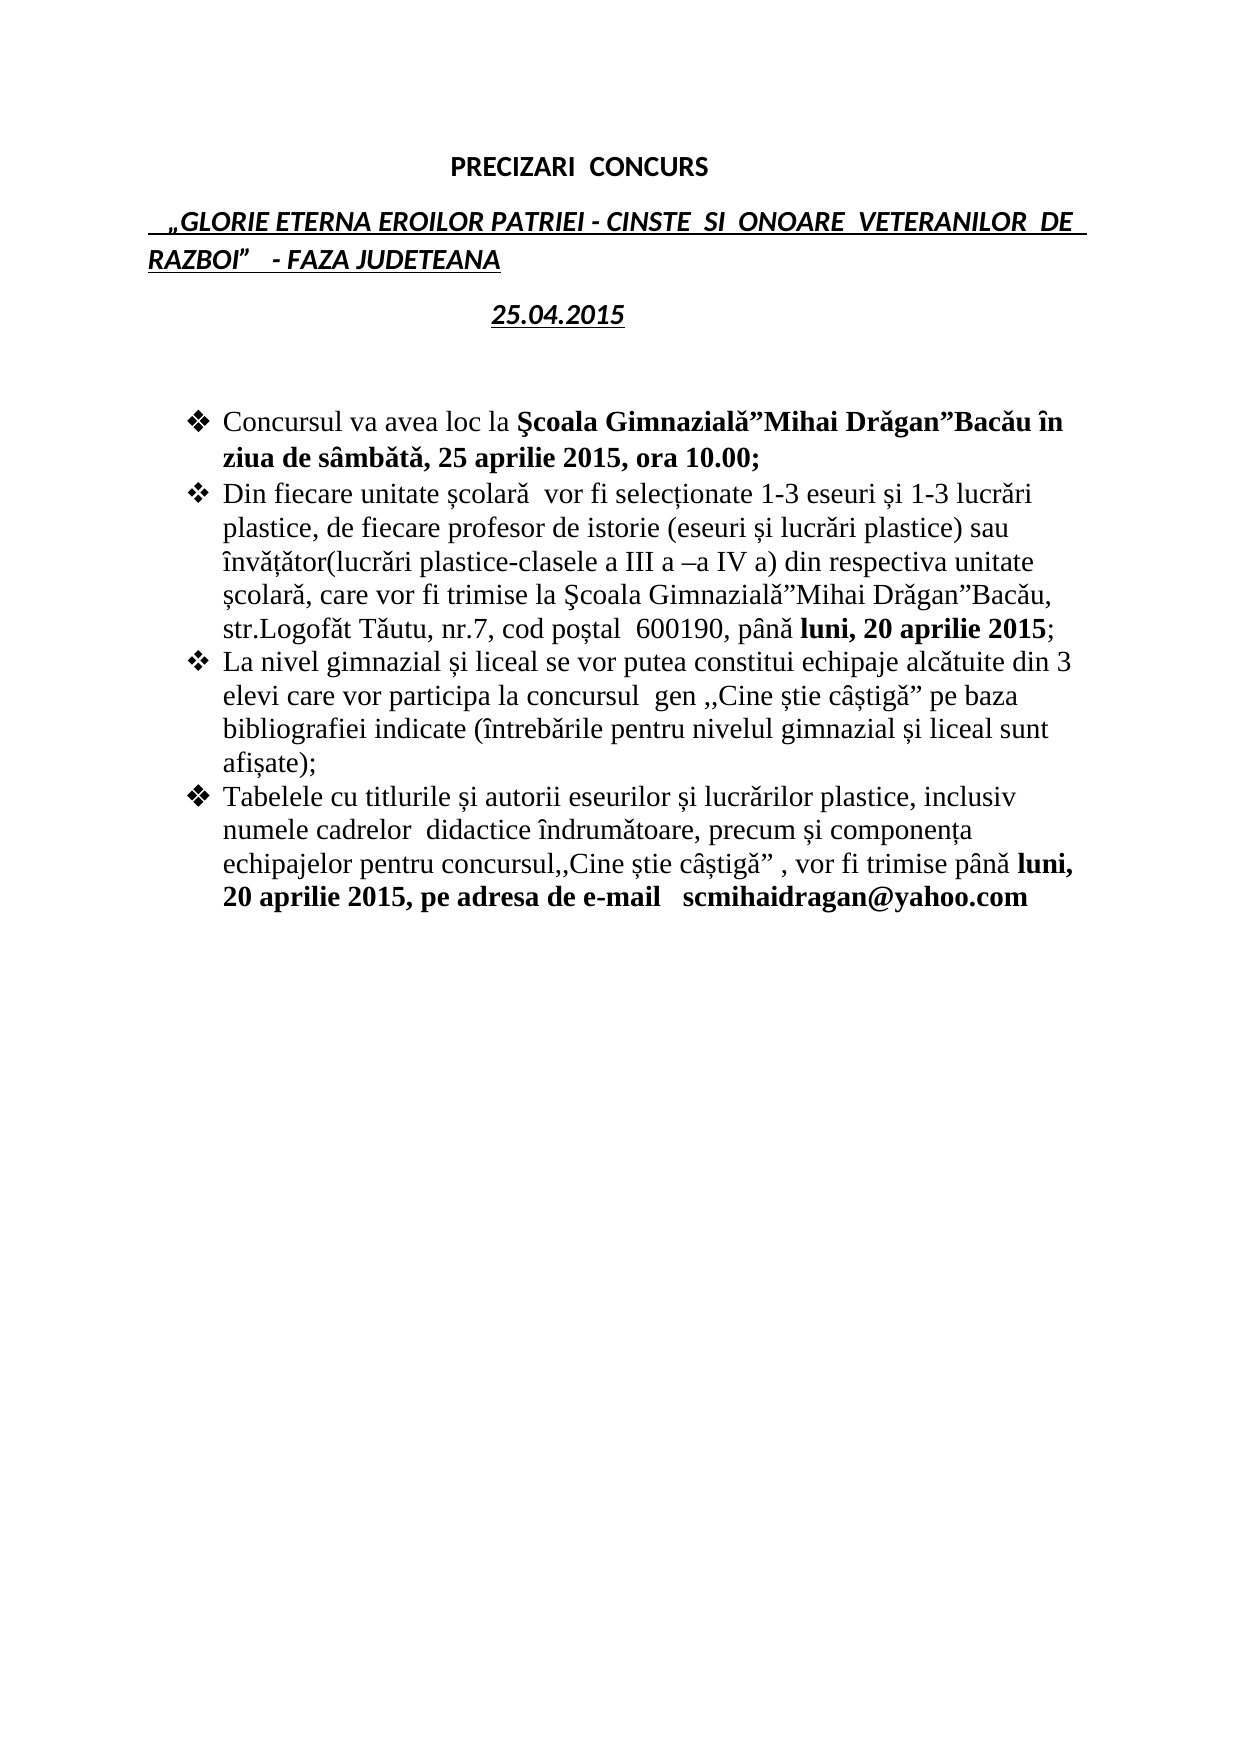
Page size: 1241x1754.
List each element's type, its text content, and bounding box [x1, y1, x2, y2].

text „GLORIE ETERNA EROILOR PATRIEI - CINSTE SI ONOARE VETERANILOR DE RAZBOI” - FAZA JUDETEANA [148, 203, 1093, 277]
list Concursul va avea loc la Şcoala Gimnazialǎ”Mihai Drǎgan”Bacǎu ȋn ziua de sȃmbǎtǎ, 25 aprilie 2015, ora 10.00; [185, 404, 1093, 474]
list Tabelele cu titlurile și autorii eseurilor și lucrǎrilor plastice, inclusiv numele cadrelor didactice ȋndrumǎtoare, precum și componența echipajelor pentru concursul,,Cine știe cȃștigǎ” , vor fi trimise pȃnǎ luni, 20 aprilie 2015, pe adresa de e-mail scmihaidragan@yahoo.com [185, 779, 1093, 913]
text 25.04.2015 [148, 296, 1093, 332]
list La nivel gimnazial și liceal se vor putea constitui echipaje alcǎtuite din 3 elevi care vor participa la concursul gen ,,Cine știe cȃștigǎ” pe baza bibliografiei indicate (ȋntrebǎrile pentru nivelul gimnazial și liceal sunt afișate); [185, 644, 1093, 779]
text PRECIZARI CONCURS [148, 148, 1093, 183]
list Din fiecare unitate școlarǎ vor fi selecționate 1-3 eseuri și 1-3 lucrǎri plastice, de fiecare profesor de istorie (eseuri și lucrǎri plastice) sau ȋnvǎțǎtor(lucrǎri plastice-clasele a III a –a IV a) din respectiva unitate școlarǎ, care vor fi trimise la Şcoala Gimnazialǎ”Mihai Drǎgan”Bacǎu, str.Logofǎt Tǎutu, nr.7, cod poștal 600190, pȃnǎ luni, 20 aprilie 2015; [185, 477, 1093, 644]
